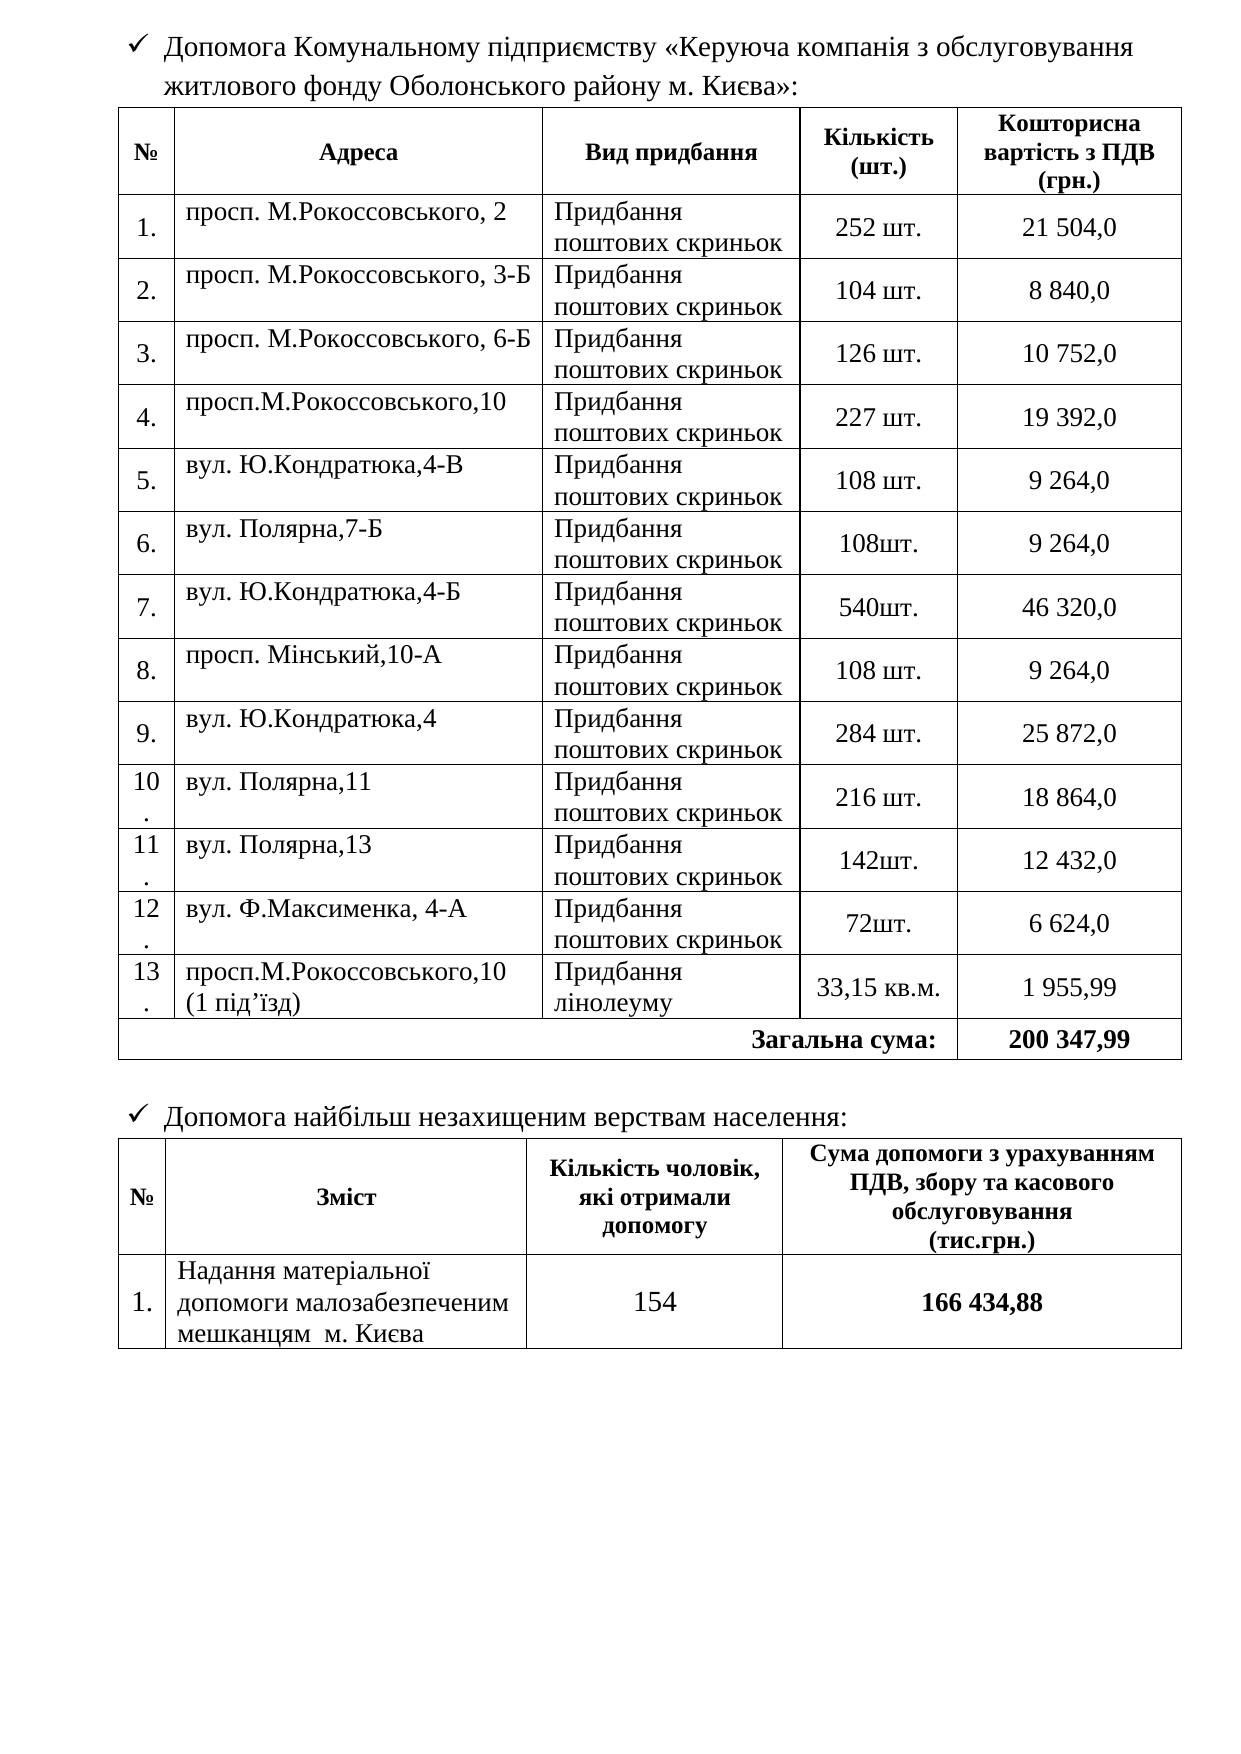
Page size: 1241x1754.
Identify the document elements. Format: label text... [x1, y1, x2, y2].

table_cell 6 624,0 [958, 892, 1181, 954]
table_cell 9. [119, 702, 174, 764]
table_cell Придбання поштових скриньок [543, 449, 799, 511]
table_cell 21 504,0 [958, 195, 1181, 257]
table_cell 11. [119, 829, 174, 891]
table_cell 227 шт. [801, 385, 957, 447]
table_cell 1. [119, 195, 174, 257]
table_cell 1. [119, 1255, 165, 1348]
table_header Сума допомоги з урахуванням ПДВ, збору та касового обслуговування (тис.грн.) [783, 1139, 1181, 1253]
table_cell 104 шт. [801, 259, 957, 321]
list Допомога найбільш незахищеним верствам населення: [126, 1099, 1167, 1132]
table_cell вул. Ф.Максименка, 4-А [175, 892, 542, 954]
table_cell вул. Полярна,13 [175, 829, 542, 891]
table_cell 9 264,0 [958, 449, 1181, 511]
table_cell 12 432,0 [958, 829, 1181, 891]
table_cell 19 392,0 [958, 385, 1181, 447]
table_cell Загальна сума: [119, 1019, 957, 1059]
table_cell 2. [119, 259, 174, 321]
table_cell 9 264,0 [958, 512, 1181, 574]
table_cell 216 шт. [801, 765, 957, 827]
table_cell Придбання поштових скриньок [543, 892, 799, 954]
table_cell Придбання поштових скриньок [543, 829, 799, 891]
table_cell 142шт. [801, 829, 957, 891]
table_cell 8 840,0 [958, 259, 1181, 321]
table_cell 10 752,0 [958, 322, 1181, 384]
table_cell 154 [527, 1255, 782, 1348]
table_header № [119, 108, 174, 194]
table_cell Придбання поштових скриньок [543, 385, 799, 447]
table_cell просп. М.Рокоссовського, 2 [175, 195, 542, 257]
table_cell 13. [119, 955, 174, 1017]
table_cell 108 шт. [801, 449, 957, 511]
table_cell 6. [119, 512, 174, 574]
table_cell 3. [119, 322, 174, 384]
table_cell 108шт. [801, 512, 957, 574]
table_cell вул. Ю.Кондратюка,4-В [175, 449, 542, 511]
table_cell 252 шт. [801, 195, 957, 257]
table_cell просп. Мінський,10-А [175, 639, 542, 701]
table_cell 46 320,0 [958, 575, 1181, 637]
table_header № [119, 1139, 165, 1253]
table_cell 9 264,0 [958, 639, 1181, 701]
table_cell вул. Ю.Кондратюка,4 [175, 702, 542, 764]
table_cell просп. М.Рокоссовського, 3-Б [175, 259, 542, 321]
table_cell Придбання поштових скриньок [543, 765, 799, 827]
table_cell вул. Ю.Кондратюка,4-Б [175, 575, 542, 637]
table_cell просп. М.Рокоссовського, 6-Б [175, 322, 542, 384]
table_cell 200 347,99 [958, 1019, 1181, 1059]
table_cell 8. [119, 639, 174, 701]
table_cell 12. [119, 892, 174, 954]
table_header Вид придбання [543, 108, 799, 194]
table_cell Придбання поштових скриньок [543, 702, 799, 764]
table_cell 72шт. [801, 892, 957, 954]
table_cell 166 434,88 [783, 1255, 1181, 1348]
table_cell просп.М.Рокоссовського,10 [175, 385, 542, 447]
table_cell Придбання поштових скриньок [543, 322, 799, 384]
table_cell Придбання поштових скриньок [543, 639, 799, 701]
table_cell вул. Полярна,11 [175, 765, 542, 827]
table_cell Надання матеріальної допомоги малозабезпеченим мешканцям м. Києва [166, 1255, 526, 1348]
table_header Кошторисна вартість з ПДВ (грн.) [958, 108, 1181, 194]
table_cell Придбання поштових скриньок [543, 512, 799, 574]
table_cell 126 шт. [801, 322, 957, 384]
table_cell 4. [119, 385, 174, 447]
table_header Кількість чоловік, які отримали допомогу [527, 1139, 782, 1253]
table_cell 540шт. [801, 575, 957, 637]
table_cell 7. [119, 575, 174, 637]
table_cell Придбання лінолеуму [543, 955, 799, 1017]
table_header Кількість (шт.) [801, 108, 957, 194]
table_cell 1 955,99 [958, 955, 1181, 1017]
table_cell Придбання поштових скриньок [543, 195, 799, 257]
table_header Зміст [166, 1139, 526, 1253]
table_cell 18 864,0 [958, 765, 1181, 827]
table_cell 284 шт. [801, 702, 957, 764]
table_cell 10. [119, 765, 174, 827]
list Допомога Комунальному підприємству «Керуюча компанія з обслуговування житлового фонду Оболонського району м. Києва»: [126, 29, 1167, 102]
table_cell 33,15 кв.м. [801, 955, 957, 1017]
table_cell Придбання поштових скриньок [543, 259, 799, 321]
table_cell Придбання поштових скриньок [543, 575, 799, 637]
table_header Адреса [175, 108, 542, 194]
table_cell 25 872,0 [958, 702, 1181, 764]
table_cell 108 шт. [801, 639, 957, 701]
table_cell вул. Полярна,7-Б [175, 512, 542, 574]
table_cell 5. [119, 449, 174, 511]
table_cell просп.М.Рокоссовського,10 (1 під’їзд) [175, 955, 542, 1017]
